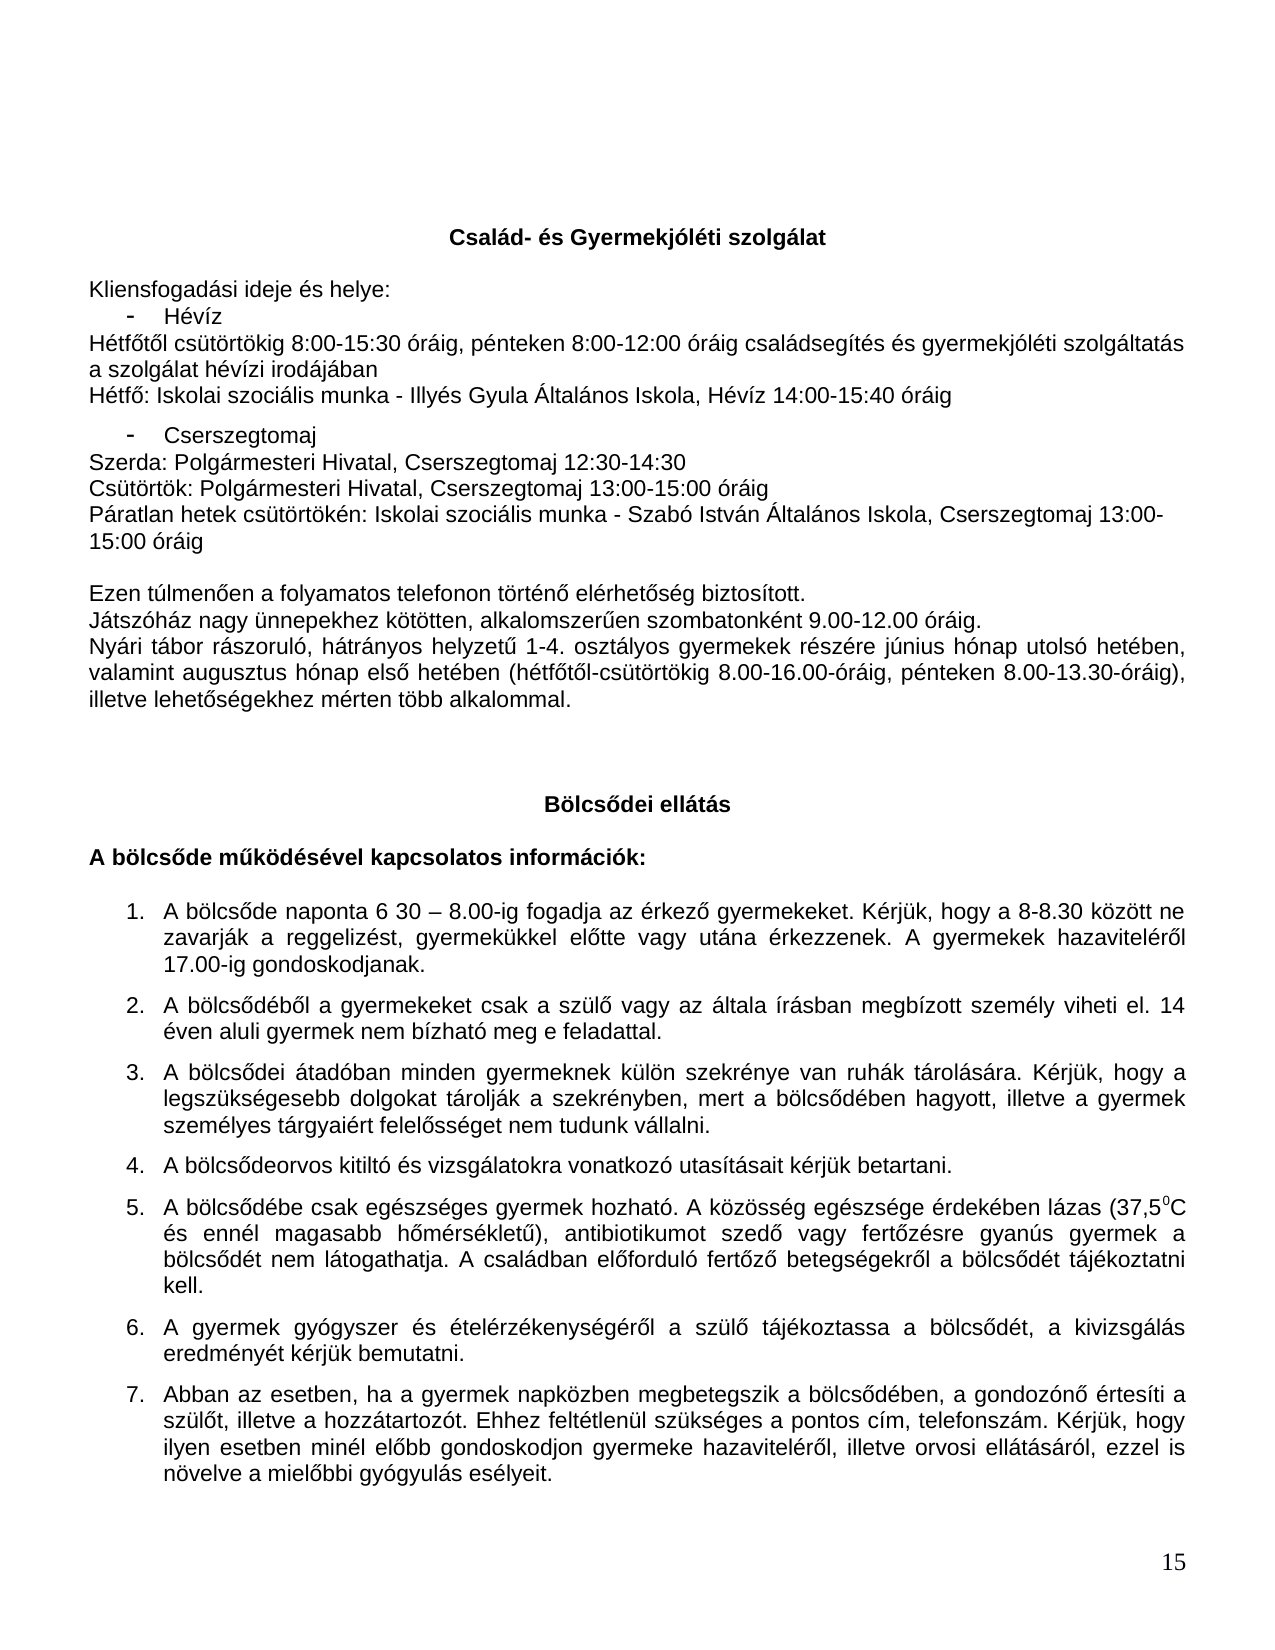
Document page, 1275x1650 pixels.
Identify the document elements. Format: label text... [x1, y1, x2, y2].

list A gyermek gyógyszer és ételérzékenységéről a szülő tájékoztassa a bölcsődét, a kivizsgálás eredményét kérjük bemutatni. [126, 1313, 1186, 1366]
text Kliensfogadási ideje és helye: [89, 276, 1186, 303]
text Csütörtök: Polgármesteri Hivatal, Cserszegtomaj 13:00-15:00 óráig [89, 475, 1186, 501]
list A bölcsődeorvos kitiltó és vizsgálatokra vonatkozó utasításait kérjük betartani. [126, 1152, 1186, 1179]
text Játszóház nagy ünnepekhez kötötten, alkalomszerűen szombatonként 9.00-12.00 óráig. [89, 607, 1186, 633]
text Család- és Gyermekjóléti szolgálat [89, 223, 1186, 250]
text Szerda: Polgármesteri Hivatal, Cserszegtomaj 12:30-14:30 [89, 448, 1186, 475]
list A bölcsőde naponta 6 30 – 8.00-ig fogadja az érkező gyermekeket. Kérjük, hogy a 8-8.30 között ne zavarják a reggelizést, gyermekükkel előtte vagy utána érkezzenek. A gyermekek hazaviteléről 17.00-ig gondoskodjanak. [126, 898, 1186, 977]
list Hévíz [126, 303, 1186, 329]
text Ezen túlmenően a folyamatos telefonon történő elérhetőség biztosított. [89, 580, 1186, 607]
list Cserszegtomaj [126, 422, 1186, 448]
list A bölcsődébe csak egészséges gyermek hozható. A közösség egészsége érdekében lázas (37,50C és ennél magasabb hőmérsékletű), antibiotikumot szedő vagy fertőzésre gyanús gyermek a bölcsődét nem látogathatja. A családban előforduló fertőző betegségekről a bölcsődét tájékoztatni kell. [126, 1193, 1186, 1299]
text Páratlan hetek csütörtökén: Iskolai szociális munka - Szabó István Általános Iskola, Cserszegtomaj 13:00-15:00 óráig [89, 501, 1186, 554]
list Abban az esetben, ha a gyermek napközben megbetegszik a bölcsődében, a gondozónő értesíti a szülőt, illetve a hozzátartozót. Ehhez feltétlenül szükséges a pontos cím, telefonszám. Kérjük, hogy ilyen esetben minél előbb gondoskodjon gyermeke hazaviteléről, illetve orvosi ellátásáról, ezzel is növelve a mielőbbi gyógyulás esélyeit. [126, 1381, 1186, 1486]
list A bölcsődei átadóban minden gyermeknek külön szekrénye van ruhák tárolására. Kérjük, hogy a legszükségesebb dolgokat tárolják a szekrényben, mert a bölcsődében hagyott, illetve a gyermek személyes tárgyaiért felelősséget nem tudunk vállalni. [126, 1059, 1186, 1138]
text A bölcsőde működésével kapcsolatos információk: [89, 844, 1186, 870]
text Bölcsődei ellátás [89, 791, 1186, 817]
text Hétfő: Iskolai szociális munka - Illyés Gyula Általános Iskola, Hévíz 14:00-15:40 óráig [89, 382, 1186, 408]
text Nyári tábor rászoruló, hátrányos helyzetű 1-4. osztályos gyermekek részére június hónap utolsó hetében, valamint augusztus hónap első hetében (hétfőtől-csütörtökig 8.00-16.00-óráig, pénteken 8.00-13.30-óráig), illetve lehetőségekhez mérten több alkalommal. [89, 633, 1186, 712]
list A bölcsődéből a gyermekeket csak a szülő vagy az általa írásban megbízott személy viheti el. 14 éven aluli gyermek nem bízható meg e feladattal. [126, 992, 1186, 1044]
text Hétfőtől csütörtökig 8:00-15:30 óráig, pénteken 8:00-12:00 óráig családsegítés és gyermekjóléti szolgáltatás a szolgálat hévízi irodájában [89, 329, 1186, 382]
